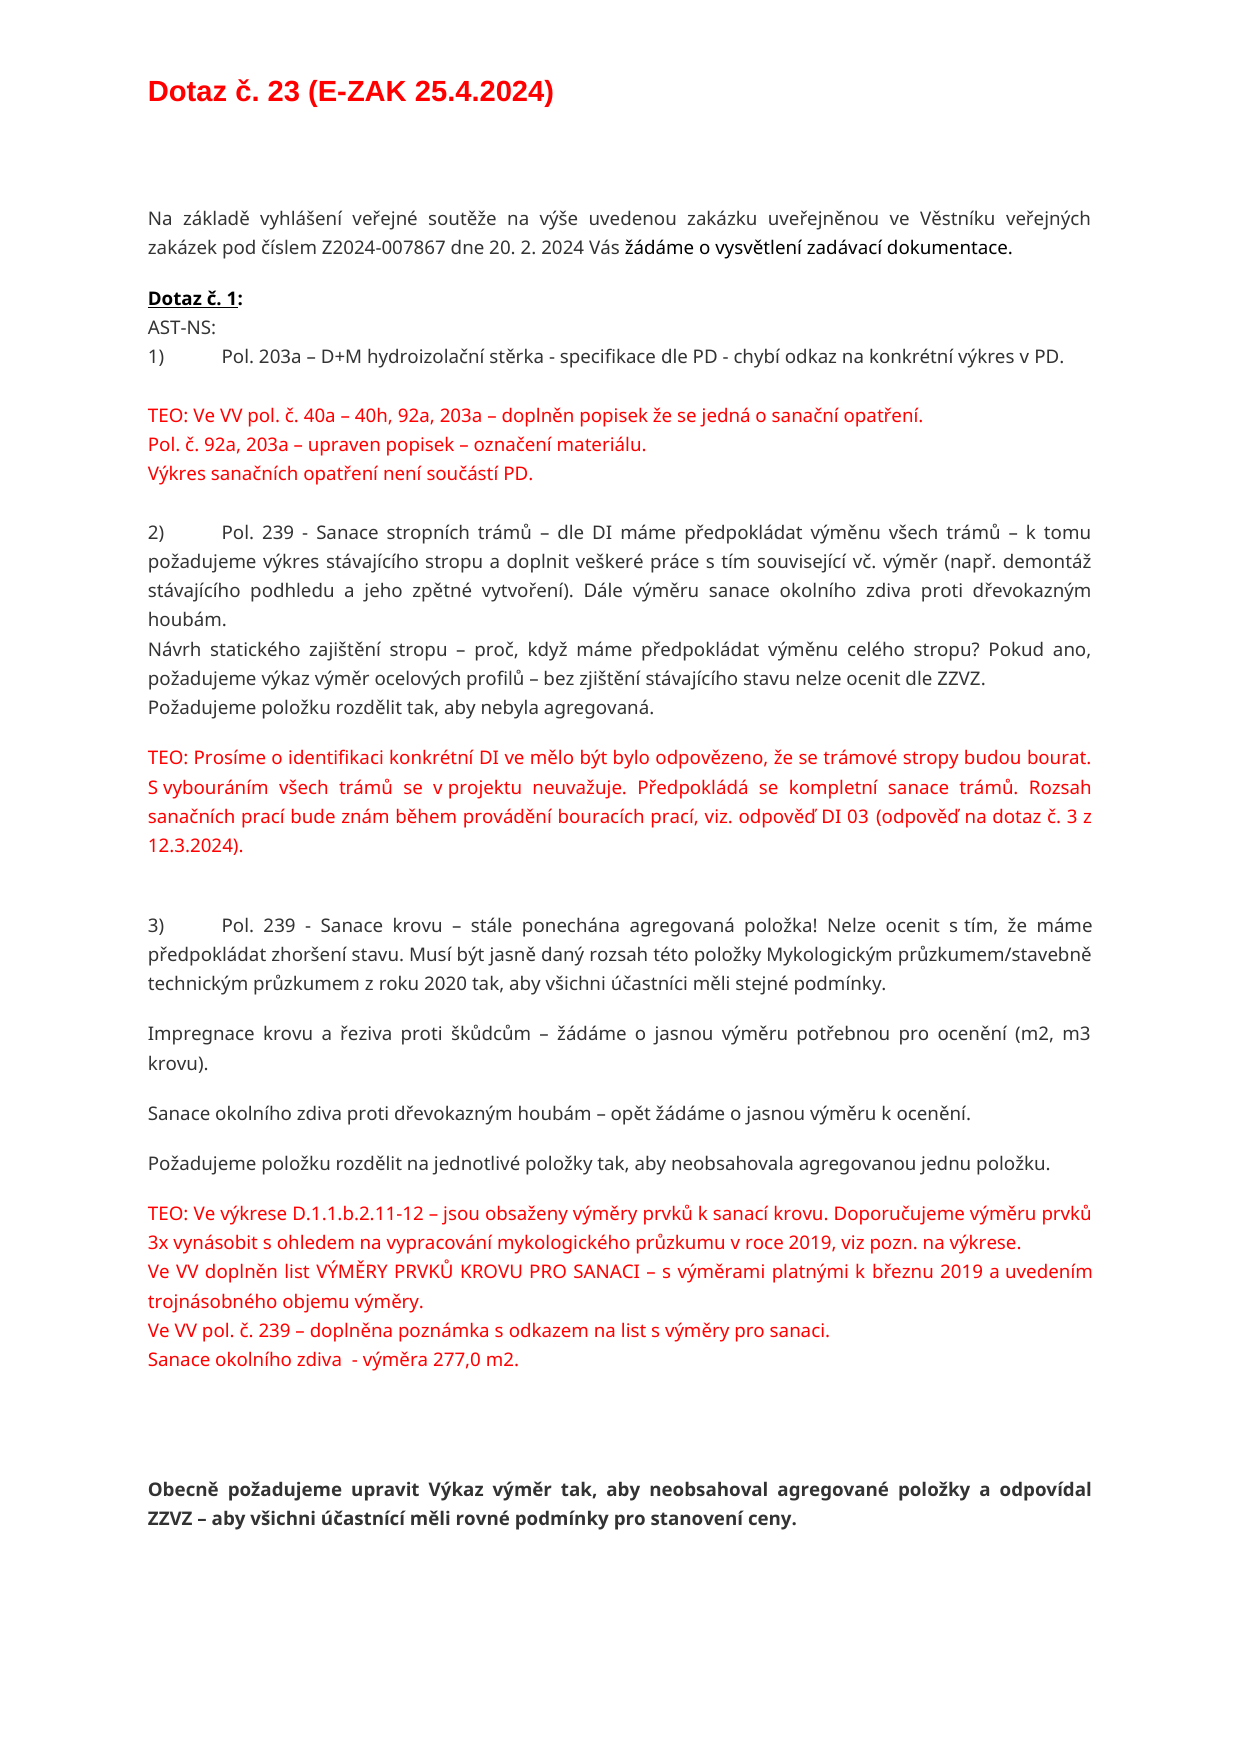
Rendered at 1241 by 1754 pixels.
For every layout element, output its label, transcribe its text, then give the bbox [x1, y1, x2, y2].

text AST-NS: [148, 314, 1093, 339]
text Dotaz č. 1: [148, 285, 1093, 310]
text Výkres sanačních opatření není součástí PD. [148, 460, 1093, 486]
text Pol. č. 92a, 203a – upraven popisek – označení materiálu. [148, 431, 1093, 457]
text Na základě vyhlášení veřejné soutěže na výše uvedenou zakázku uveřejněnou ve Věstníku veřejných zakázek pod číslem Z2024-007867 dne 20. 2. 2024 Vás žádáme o vysvětlení zadávací dokumentace. [148, 205, 1093, 260]
text Obecně požadujeme upravit Výkaz výměr tak, aby neobsahoval agregované položky a odpovídal ZZVZ – aby všichni účastnící měli rovné podmínky pro stanovení ceny. [148, 1476, 1093, 1531]
text Požadujeme položku rozdělit na jednotlivé položky tak, aby neobsahovala agregovanou jednu položku. [148, 1150, 1093, 1176]
text Návrh statického zajištění stropu – proč, když máme předpokládat výměnu celého stropu? Pokud ano, požadujeme výkaz výměr ocelových profilů – bez zjištění stávajícího stavu nelze ocenit dle ZZVZ. [148, 636, 1093, 691]
list Pol. 239 - Sanace krovu – stále ponechána agregovaná položka! Nelze ocenit s tím, že máme předpokládat zhoršení stavu. Musí být jasně daný rozsah této položky Mykologickým průzkumem/stavebně technickým průzkumem z roku 2020 tak, aby všichni účastníci měli stejné podmínky. [148, 912, 1093, 996]
text TEO: Prosíme o identifikaci konkrétní DI ve mělo být bylo odpovězeno, že se trámové stropy budou bourat. S vybouráním všech trámů se v projektu neuvažuje. Předpokládá se kompletní sanace trámů. Rozsah sanačních prací bude znám během provádění bouracích prací, viz. odpověď DI 03 (odpověď na dotaz č. 3 z 12.3.2024). [148, 745, 1093, 858]
text Sanace okolního zdiva - výměra 277,0 m2. [148, 1346, 1093, 1372]
list Pol. 203a – D+M hydroizolační stěrka - specifikace dle PD - chybí odkaz na konkrétní výkres v PD. [148, 343, 1093, 369]
list Pol. 239 - Sanace stropních trámů – dle DI máme předpokládat výměnu všech trámů – k tomu požadujeme výkres stávajícího stropu a doplnit veškeré práce s tím související vč. výměr (např. demontáž stávajícího podhledu a jeho zpětné vytvoření). Dále výměru sanace okolního zdiva proti dřevokazným houbám. [148, 519, 1093, 632]
text TEO: Ve VV pol. č. 40a – 40h, 92a, 203a – doplněn popisek že se jedná o sanační opatření. [148, 402, 1093, 427]
text Sanace okolního zdiva proti dřevokazným houbám – opět žádáme o jasnou výměru k ocenění. [148, 1100, 1093, 1125]
text Ve VV pol. č. 239 – doplněna poznámka s odkazem na list s výměry pro sanaci. [148, 1317, 1093, 1343]
text TEO: Ve výkrese D.1.1.b.2.11-12 – jsou obsaženy výměry prvků k sanací krovu. Doporučujeme výměru prvků 3x vynásobit s ohledem na vypracování mykologického průzkumu v roce 2019, viz pozn. na výkrese. [148, 1200, 1093, 1255]
text Impregnace krovu a řeziva proti škůdcům – žádáme o jasnou výměru potřebnou pro ocenění (m2, m3 krovu). [148, 1021, 1093, 1075]
text Požadujeme položku rozdělit tak, aby nebyla agregovaná. [148, 694, 1093, 720]
text Ve VV doplněn list VÝMĚRY PRVKŮ KROVU PRO SANACI – s výměrami platnými k březnu 2019 a uvedením trojnásobného objemu výměry. [148, 1259, 1093, 1313]
